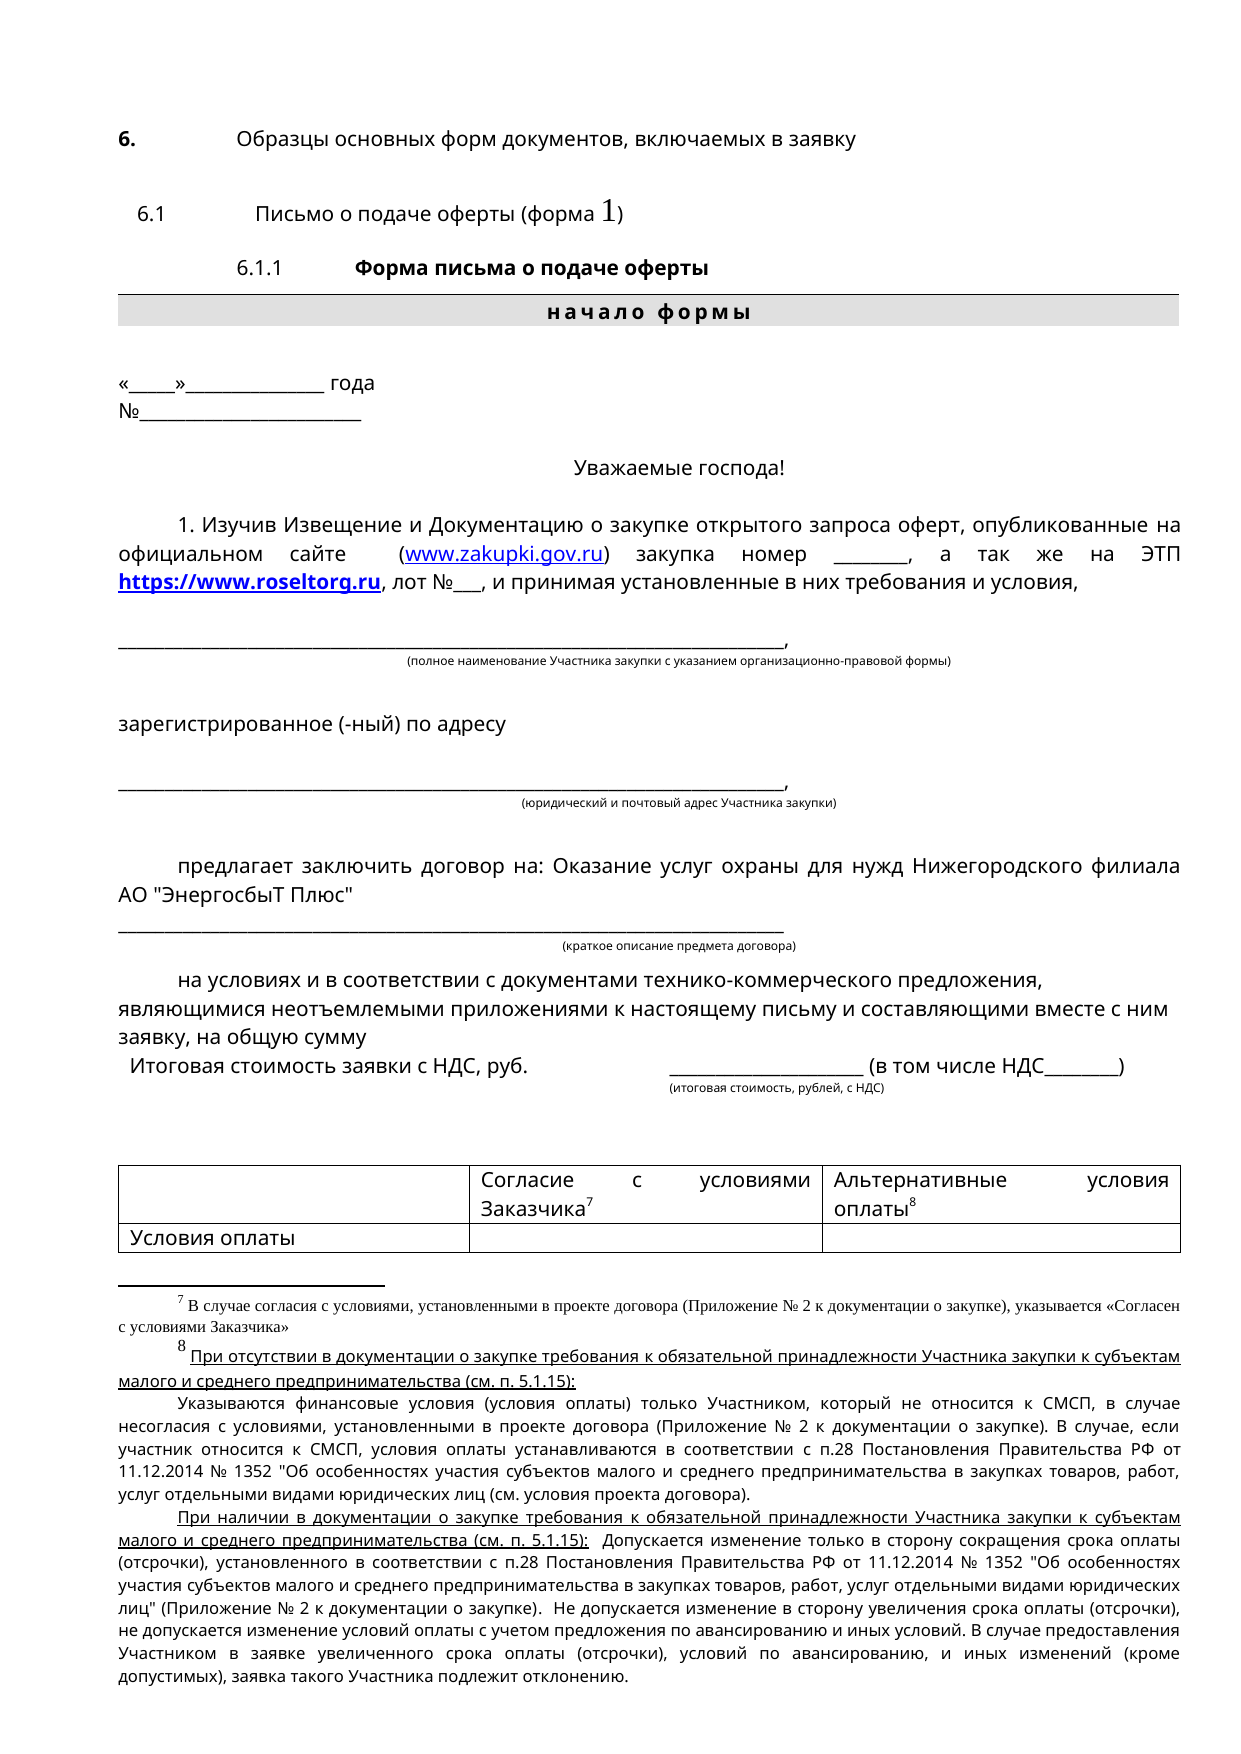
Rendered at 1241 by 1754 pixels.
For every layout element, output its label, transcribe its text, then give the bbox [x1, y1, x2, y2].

text 1. Изучив Извещение и Документацию о закупке открытого запроса оферт, опубликованные на официальном сайте (www.zakupki.gov.ru) закупка номер ________, а так же на ЭТП https://www.roseltorg.ru, лот №___, и принимая установленные в них требования и условия, [118, 510, 1181, 596]
text предлагает заключить договор на: Оказание услуг охраны для нужд Нижегородского филиала АО "ЭнергосбыТ Плюс" [118, 852, 1181, 908]
text начало формы [118, 295, 1179, 326]
text (полное наименование Участника закупки с указанием организационно-правовой формы) [118, 653, 1181, 681]
table_header Альтернативные условия оплаты [823, 1166, 1180, 1222]
table_header _____________________ (в том числе НДС________) (итоговая стоимость, рублей, с НДС) [658, 1051, 1198, 1108]
table_header Согласие с условиями Заказчика [470, 1166, 822, 1222]
text «_____»_______________ года [118, 368, 635, 397]
table_header [119, 1166, 469, 1222]
text ________________________________________________________________________ [118, 908, 1181, 937]
subtitle Образцы основных форм документов, включаемых в заявку [118, 124, 1181, 152]
text Уважаемые господа! [118, 453, 1181, 482]
table_cell [470, 1224, 822, 1252]
table_cell Условия оплаты [119, 1224, 469, 1252]
text ________________________________________________________________________, [118, 624, 1181, 653]
text ________________________________________________________________________, [118, 766, 1181, 795]
table_cell [823, 1224, 1180, 1252]
text №________________________ [118, 397, 635, 425]
text зарегистрированное (-ный) по адресу [118, 709, 1181, 738]
text на условиях и в соответствии с документами технико-коммерческого предложения, являющимися неотъемлемыми приложениями к настоящему письму и составляющими вместе с ним заявку, на общую сумму [118, 965, 1181, 1051]
list Форма письма о подаче оферты [236, 253, 1181, 282]
table_header Итоговая стоимость заявки с НДС, руб. [118, 1051, 658, 1108]
text (краткое описание предмета договора) [118, 937, 1181, 965]
subtitle Письмо о подаче оферты (форма 1) [137, 190, 1181, 228]
text (юридический и почтовый адрес Участника закупки) [118, 795, 1181, 823]
